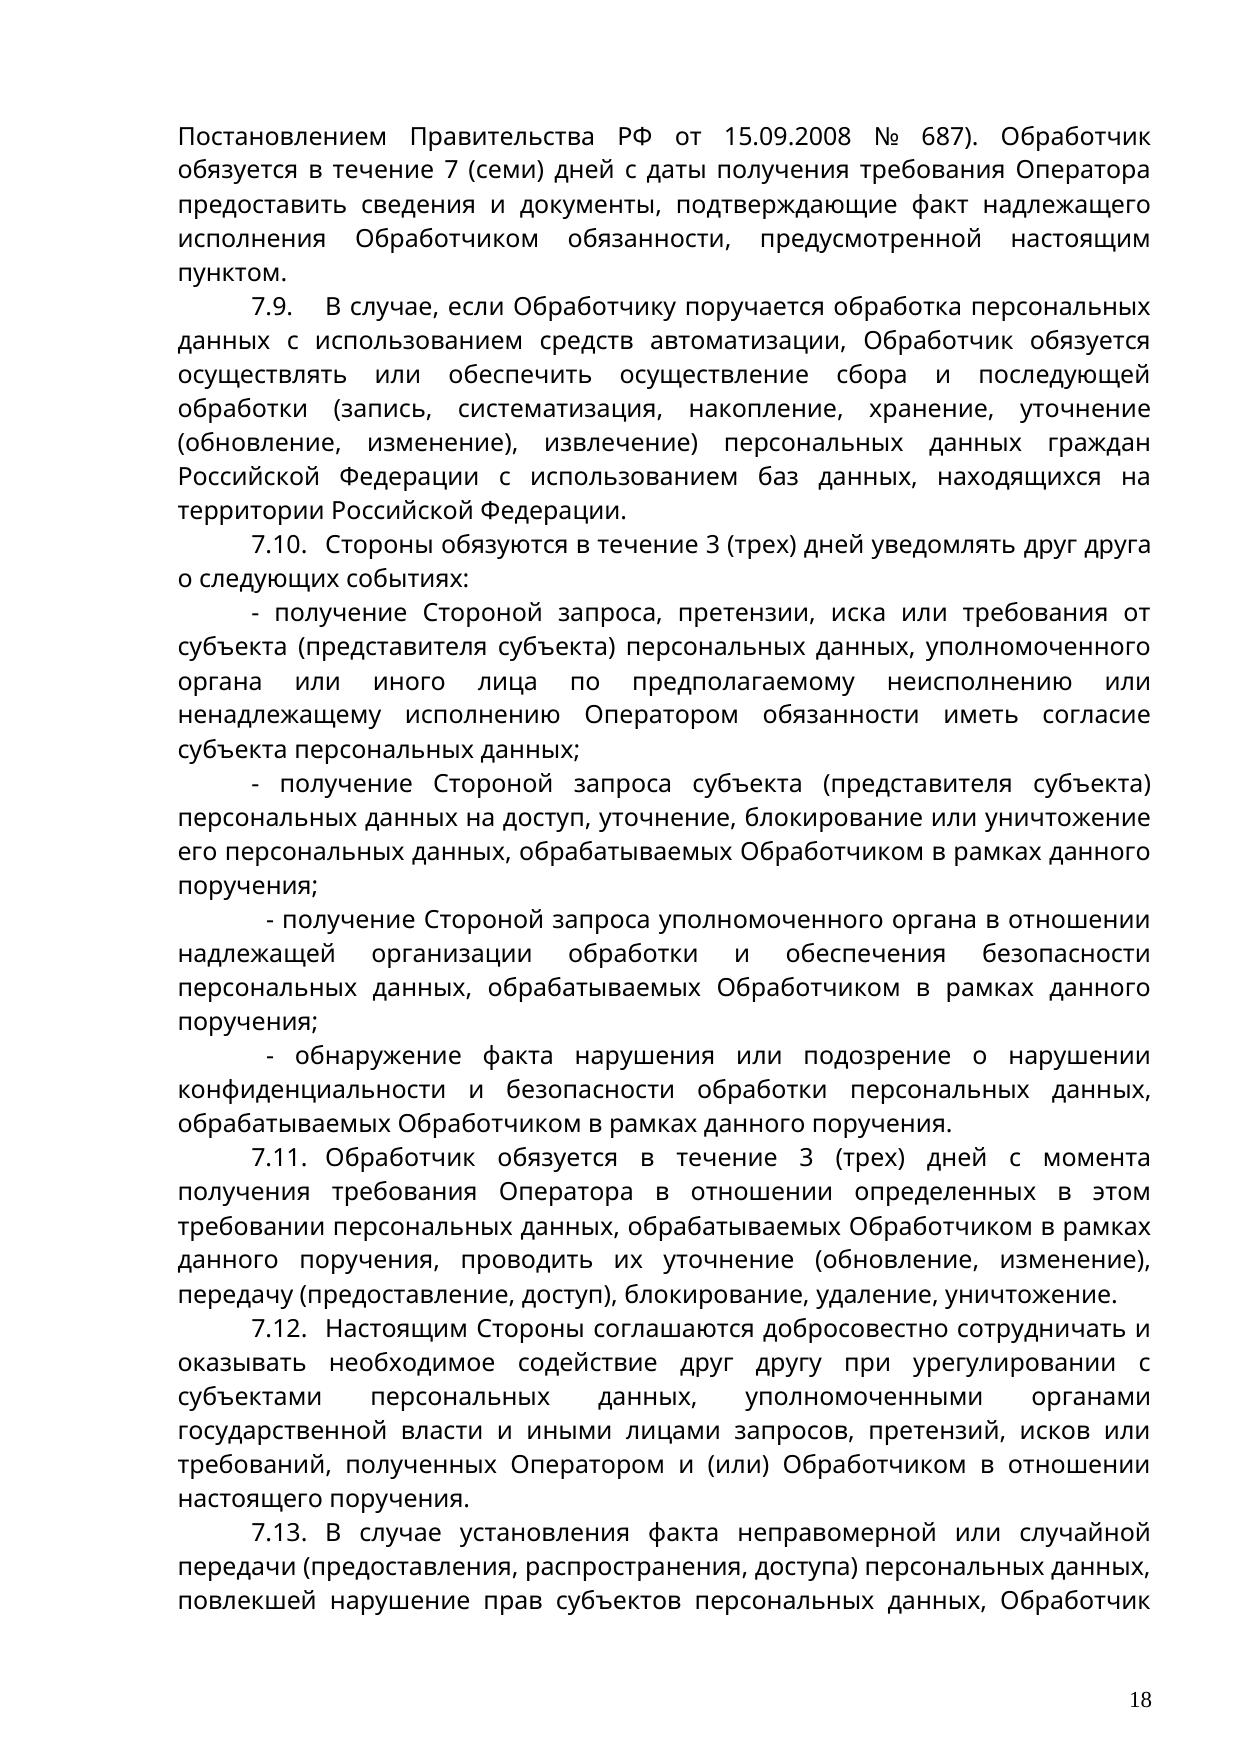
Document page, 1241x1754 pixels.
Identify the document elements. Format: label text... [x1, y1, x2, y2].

text - обнаружение факта нарушения или подозрение о нарушении конфиденциальности и безопасности обработки персональных данных, обрабатываемых Обработчиком в рамках данного поручения. [177, 1038, 1152, 1140]
list Настоящим Стороны соглашаются добросовестно сотрудничать и оказывать необходимое содействие друг другу при урегулировании с субъектами персональных данных, уполномоченными органами государственной власти и иными лицами запросов, претензий, исков или требований, полученных Оператором и (или) Обработчиком в отношении настоящего поручения. [177, 1310, 1152, 1515]
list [177, 1515, 1152, 1617]
list В случае, если Обработчику поручается обработка персональных данных с использованием средств автоматизации, Обработчик обязуется осуществлять или обеспечить осуществление сбора и последующей обработки (запись, систематизация, накопление, хранение, уточнение (обновление, изменение), извлечение) персональных данных граждан Российской Федерации с использованием баз данных, находящихся на территории Российской Федерации. [177, 288, 1152, 527]
text - получение Стороной запроса уполномоченного органа в отношении надлежащей организации обработки и обеспечения безопасности персональных данных, обрабатываемых Обработчиком в рамках данного поручения; [177, 902, 1152, 1038]
text - получение Стороной запроса субъекта (представителя субъекта) персональных данных на доступ, уточнение, блокирование или уничтожение его персональных данных, обрабатываемых Обработчиком в рамках данного поручения; [177, 765, 1152, 902]
list Обработчик обязуется в течение 3 (трех) дней с момента получения требования Оператора в отношении определенных в этом требовании персональных данных, обрабатываемых Обработчиком в рамках данного поручения, проводить их уточнение (обновление, изменение), передачу (предоставление, доступ), блокирование, удаление, уничтожение. [177, 1140, 1152, 1310]
text - получение Стороной запроса, претензии, иска или требования от субъекта (представителя субъекта) персональных данных, уполномоченного органа или иного лица по предполагаемому неисполнению или ненадлежащему исполнению Оператором обязанности иметь согласие субъекта персональных данных; [177, 595, 1152, 765]
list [177, 118, 1152, 288]
list Стороны обязуются в течение 3 (трех) дней уведомлять друг друга о следующих событиях: [177, 527, 1152, 595]
